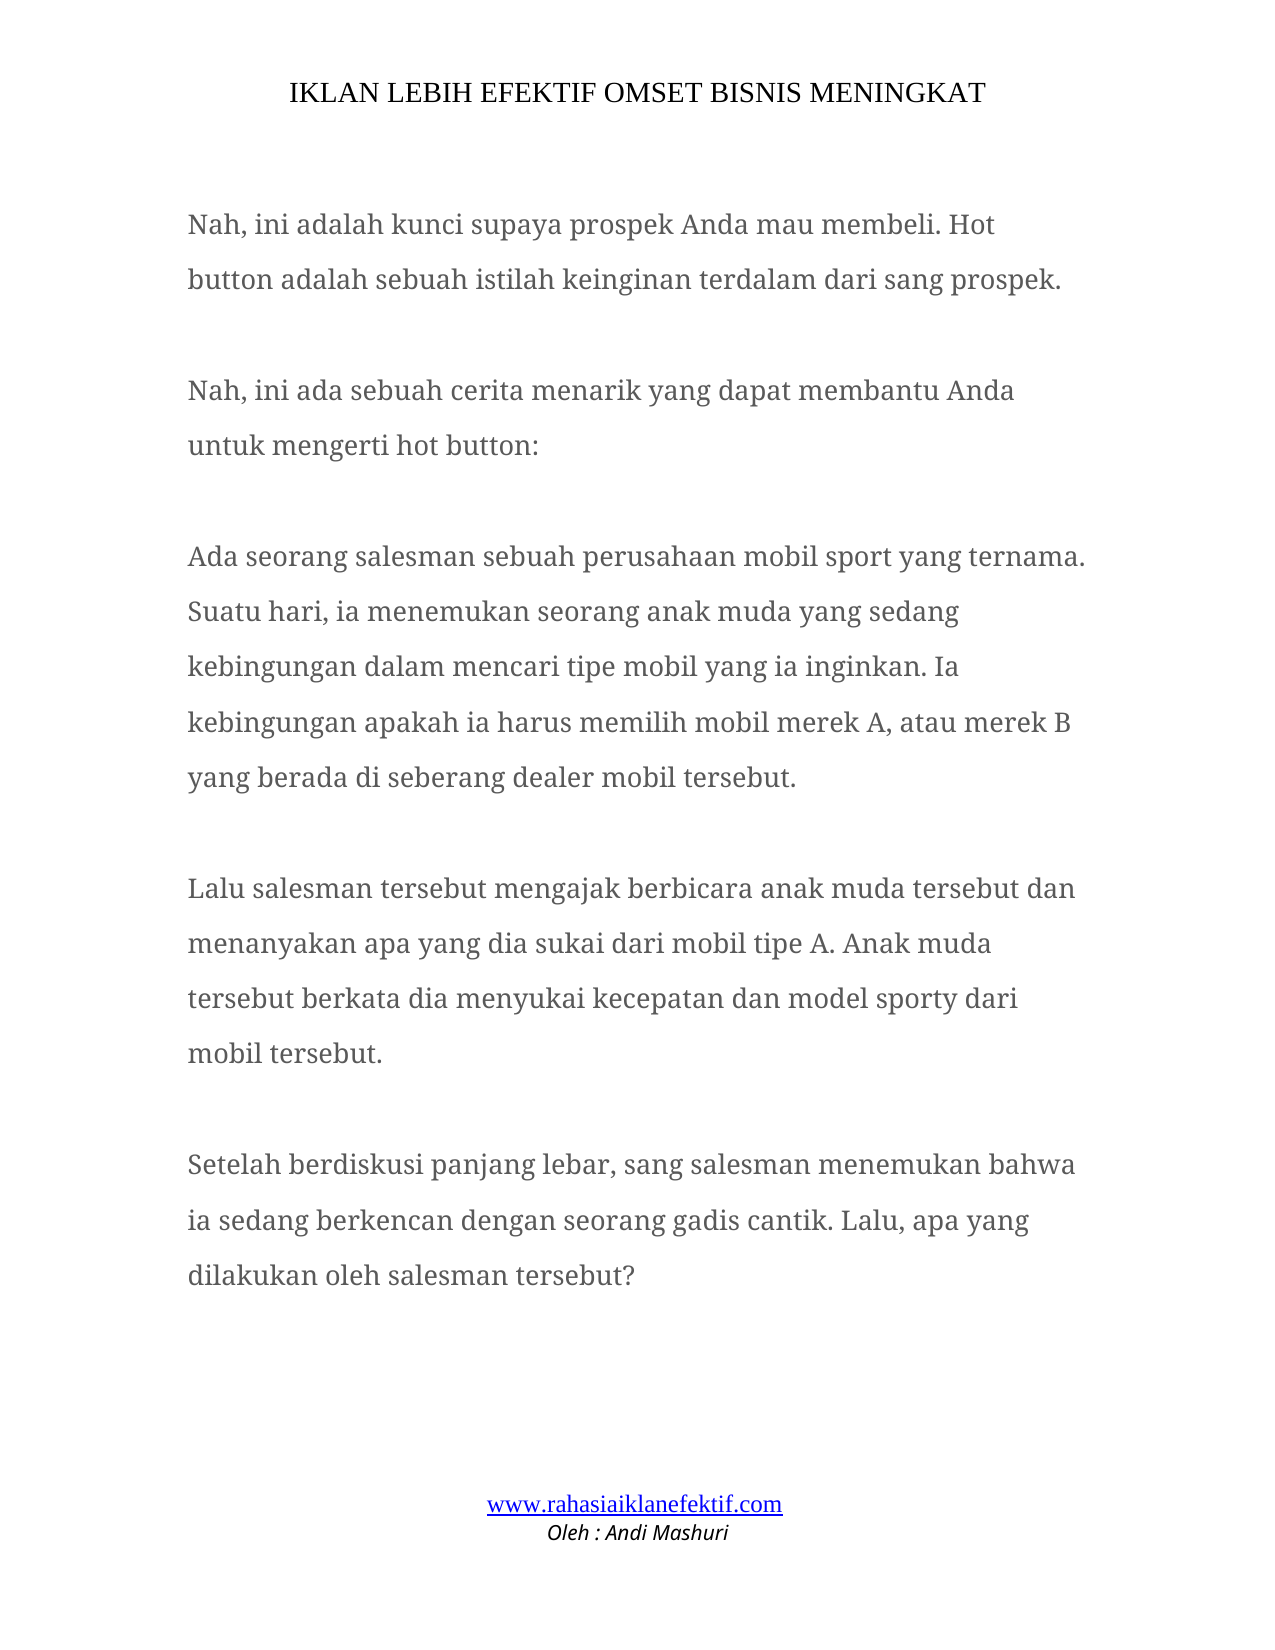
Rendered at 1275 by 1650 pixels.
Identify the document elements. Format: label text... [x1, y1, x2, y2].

text Nah, ini ada sebuah cerita menarik yang dapat membantu Anda untuk mengerti hot button: [187, 371, 1087, 463]
text Ada seorang salesman sebuah perusahaan mobil sport yang ternama. Suatu hari, ia menemukan seorang anak muda yang sedang kebingungan dalam mencari tipe mobil yang ia inginkan. Ia kebingungan apakah ia harus memilih mobil merek A, atau merek B yang berada di seberang dealer mobil tersebut. [187, 537, 1087, 795]
text Nah, ini adalah kunci supaya prospek Anda mau membeli. Hot button adalah sebuah istilah keinginan terdalam dari sang prospek. [187, 205, 1087, 297]
text Lalu salesman tersebut mengajak berbicara anak muda tersebut dan menanyakan apa yang dia sukai dari mobil tipe A. Anak muda tersebut berkata dia menyukai kecepatan dan model sporty dari mobil tersebut. [187, 869, 1087, 1072]
text Setelah berdiskusi panjang lebar, sang salesman menemukan bahwa ia sedang berkencan dengan seorang gadis cantik. Lalu, apa yang dilakukan oleh salesman tersebut? [187, 1146, 1087, 1293]
